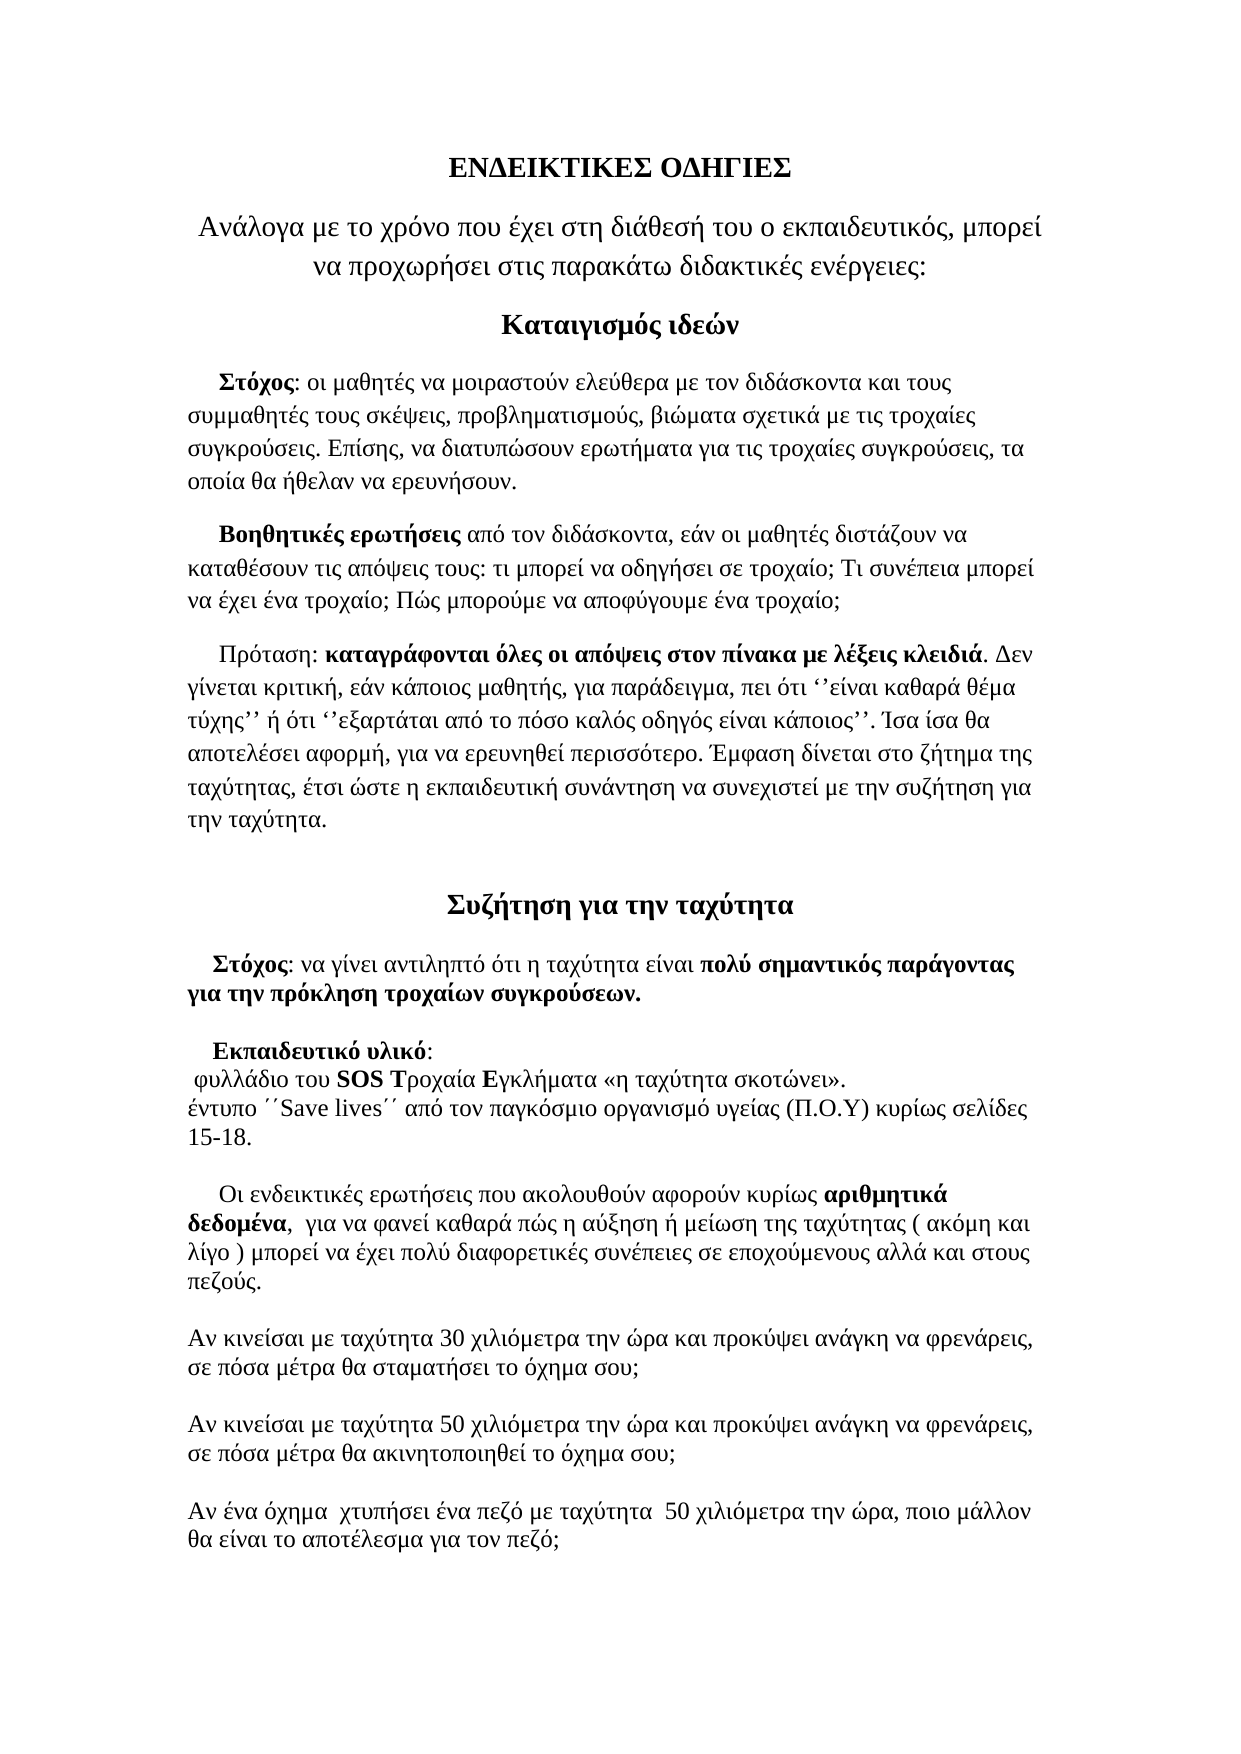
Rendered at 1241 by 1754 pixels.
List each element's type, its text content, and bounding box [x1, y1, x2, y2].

text Ανάλογα με το χρόνο που έχει στη διάθεσή του ο εκπαιδευτικός, μπορεί να προχωρήσει στις παρακάτω διδακτικές ενέργειες: [187, 209, 1053, 281]
text Στόχος: να γίνει αντιληπτό ότι η ταχύτητα είναι πολύ σημαντικός παράγοντας για την πρόκληση τροχαίων συγκρούσεων. [187, 949, 1053, 1007]
text Καταιγισμός ιδεών [187, 307, 1053, 341]
text Συζήτηση για την ταχύτητα [187, 887, 1053, 921]
text Πρόταση: καταγράφονται όλες οι απόψεις στον πίνακα με λέξεις κλειδιά. Δεν γίνεται κριτική, εάν κάποιος μαθητής, για παράδειγμα, πει ότι ‘’είναι καθαρά θέμα τύχης’’ ή ότι ‘’εξαρτάται από το πόσο καλός οδηγός είναι κάποιος’’. Ίσα ίσα θα αποτελέσει αφορμή, για να ερευνηθεί περισσότερο. Έμφαση δίνεται στο ζήτημα της ταχύτητας, έτσι ώστε η εκπαιδευτική συνάντηση να συνεχιστεί με την συζήτηση για την ταχύτητα. [187, 639, 1053, 833]
text Βοηθητικές ερωτήσεις από τον διδάσκοντα, εάν οι μαθητές διστάζουν να καταθέσουν τις απόψεις τους: τι μπορεί να οδηγήσει σε τροχαίο; Τι συνέπεια μπορεί να έχει ένα τροχαίο; Πώς μπορούμε να αποφύγουμε ένα τροχαίο; [187, 519, 1053, 614]
text φυλλάδιο του SOS Τροχαία Εγκλήματα «η ταχύτητα σκοτώνει». [187, 1064, 1053, 1093]
text έντυπο ΄΄Save lives΄΄ από τον παγκόσμιο οργανισμό υγείας (Π.Ο.Υ) κυρίως σελίδες 15-18. [187, 1093, 1053, 1151]
text Αν ένα όχημα χτυπήσει ένα πεζό με ταχύτητα 50 χιλιόμετρα την ώρα, ποιο μάλλον θα είναι το αποτέλεσμα για τον πεζό; [187, 1496, 1053, 1553]
text Αν κινείσαι με ταχύτητα 30 χιλιόμετρα την ώρα και προκύψει ανάγκη να φρενάρεις, σε πόσα μέτρα θα σταματήσει το όχημα σου; [187, 1323, 1053, 1381]
text Εκπαιδευτικό υλικό: [187, 1036, 1053, 1064]
text Αν κινείσαι με ταχύτητα 50 χιλιόμετρα την ώρα και προκύψει ανάγκη να φρενάρεις, σε πόσα μέτρα θα ακινητοποιηθεί το όχημα σου; [187, 1409, 1053, 1467]
text ΕΝΔΕΙΚΤΙΚΕΣ ΟΔΗΓΙΕΣ [187, 150, 1053, 183]
text Οι ενδεικτικές ερωτήσεις που ακολουθούν αφορούν κυρίως αριθμητικά δεδομένα, για να φανεί καθαρά πώς η αύξηση ή μείωση της ταχύτητας ( ακόμη και λίγο ) μπορεί να έχει πολύ διαφορετικές συνέπειες σε εποχούμενους αλλά και στους πεζούς. [187, 1179, 1053, 1294]
text Στόχος: οι μαθητές να μοιραστούν ελεύθερα με τον διδάσκοντα και τους συμμαθητές τους σκέψεις, προβληματισμούς, βιώματα σχετικά με τις τροχαίες συγκρούσεις. Επίσης, να διατυπώσουν ερωτήματα για τις τροχαίες συγκρούσεις, τα οποία θα ήθελαν να ερευνήσουν. [187, 367, 1053, 494]
